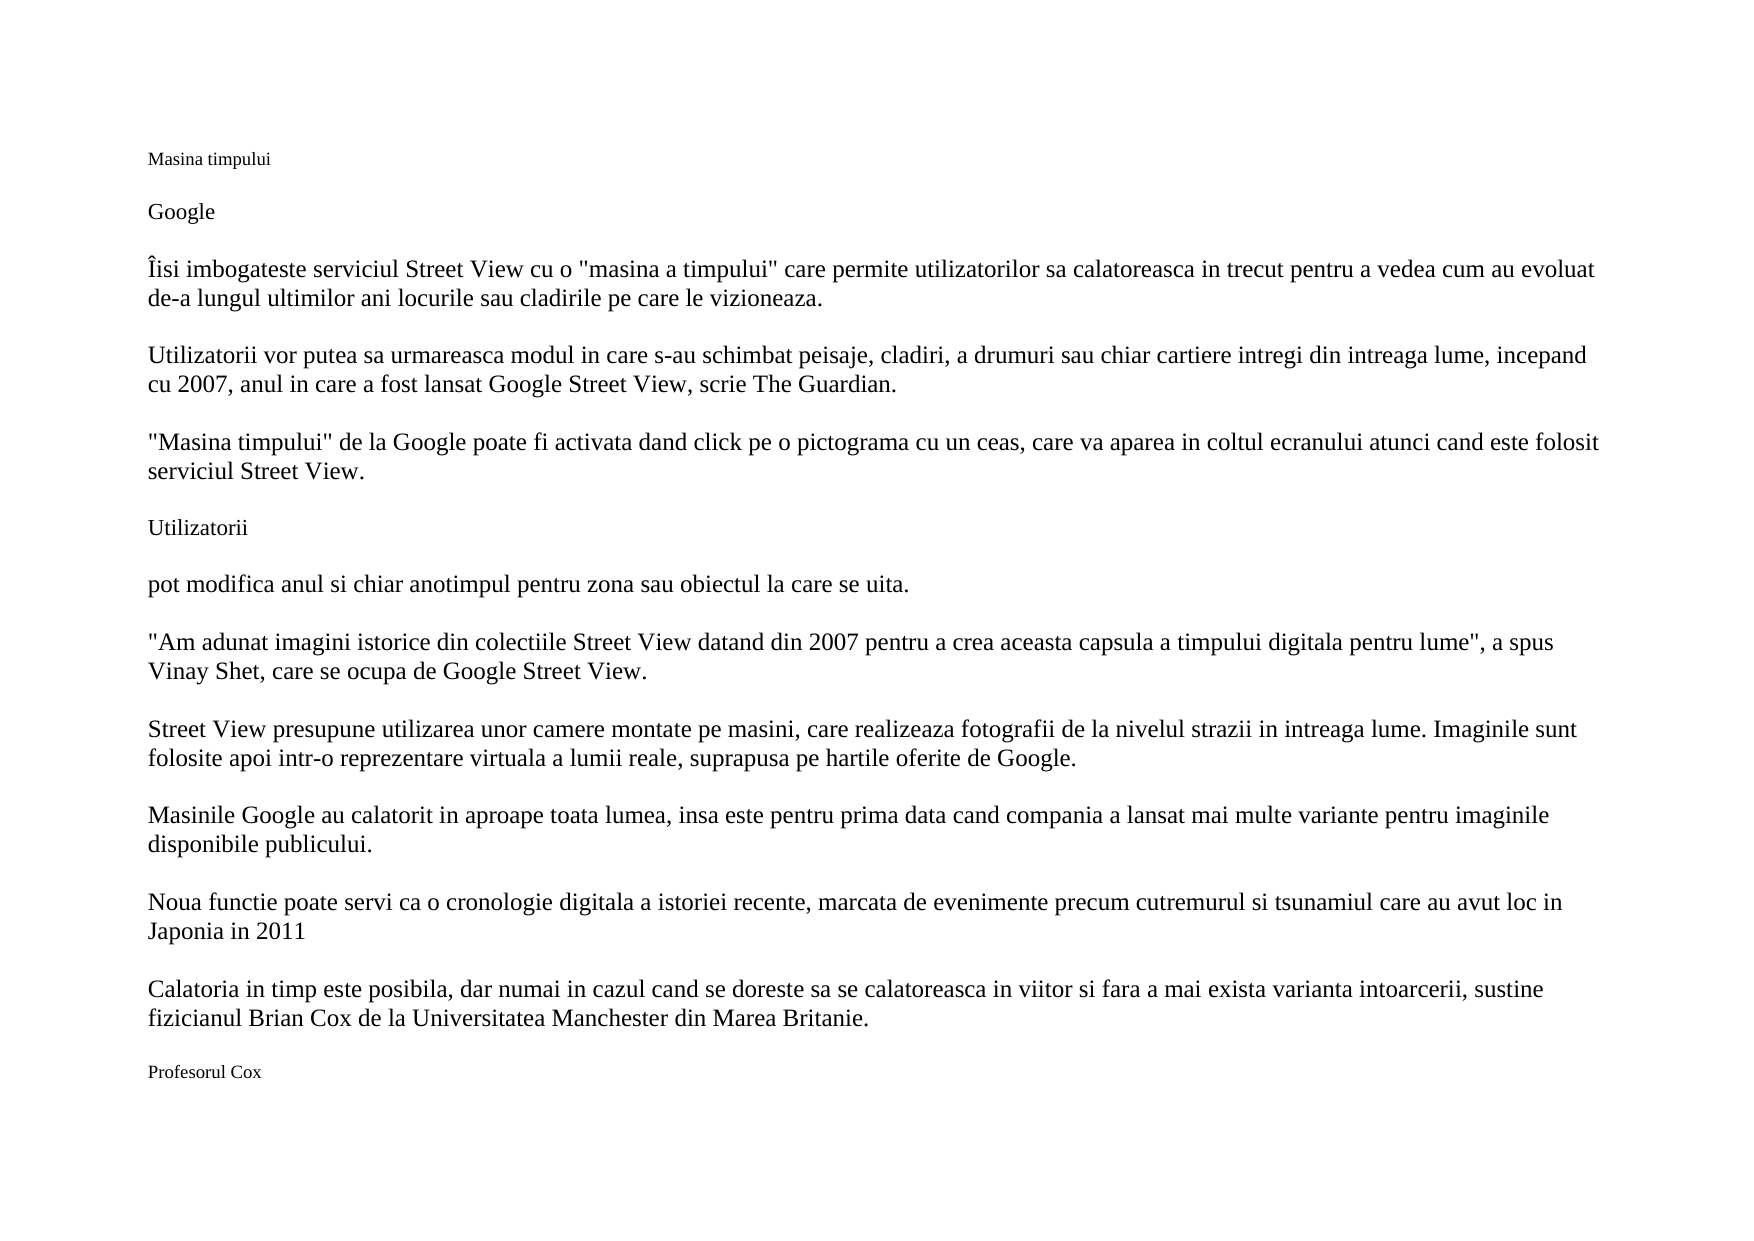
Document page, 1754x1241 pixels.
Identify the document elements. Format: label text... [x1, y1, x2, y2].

text "Masina timpului" de la Google poate fi activata dand click pe o pictograma cu un ceas, care va aparea in coltul ecranului atunci cand este folosit serviciul Street View. [148, 427, 1606, 485]
text Calatoria in timp este posibila, dar numai in cazul cand se doreste sa se calatoreasca in viitor si fara a mai exista varianta intoarcerii, sustine fizicianul Brian Cox de la Universitatea Manchester din Marea Britanie. [148, 974, 1606, 1031]
text Îisi imbogateste serviciul Street View cu o "masina a timpului" care permite utilizatorilor sa calatoreasca in trecut pentru a vedea cum au evoluat de-a lungul ultimilor ani locurile sau cladirile pe care le vizioneaza. [148, 254, 1606, 311]
text Google [148, 198, 1606, 225]
text Masina timpului [148, 148, 1606, 169]
text Street View presupune utilizarea unor camere montate pe masini, care realizeaza fotografii de la nivelul strazii in intreaga lume. Imaginile sunt folosite apoi intr-o reprezentare virtuala a lumii reale, suprapusa pe hartile oferite de Google. [148, 714, 1606, 771]
text Noua functie poate servi ca o cronologie digitala a istoriei recente, marcata de evenimente precum cutremurul si tsunamiul care au avut loc in Japonia in 2011 [148, 887, 1606, 945]
text Masinile Google au calatorit in aproape toata lumea, insa este pentru prima data cand compania a lansat mai multe variante pentru imaginile disponibile publicului. [148, 801, 1606, 858]
text "Am adunat imagini istorice din colectiile Street View datand din 2007 pentru a crea aceasta capsula a timpului digitala pentru lume", a spus Vinay Shet, care se ocupa de Google Street View. [148, 627, 1606, 685]
text Profesorul Cox [148, 1061, 1606, 1082]
text Utilizatorii [148, 514, 1606, 540]
text Utilizatorii vor putea sa urmareasca modul in care s-au schimbat peisaje, cladiri, a drumuri sau chiar cartiere intregi din intreaga lume, incepand cu 2007, anul in care a fost lansat Google Street View, scrie The Guardian. [148, 341, 1606, 398]
text pot modifica anul si chiar anotimpul pentru zona sau obiectul la care se uita. [148, 569, 1606, 598]
